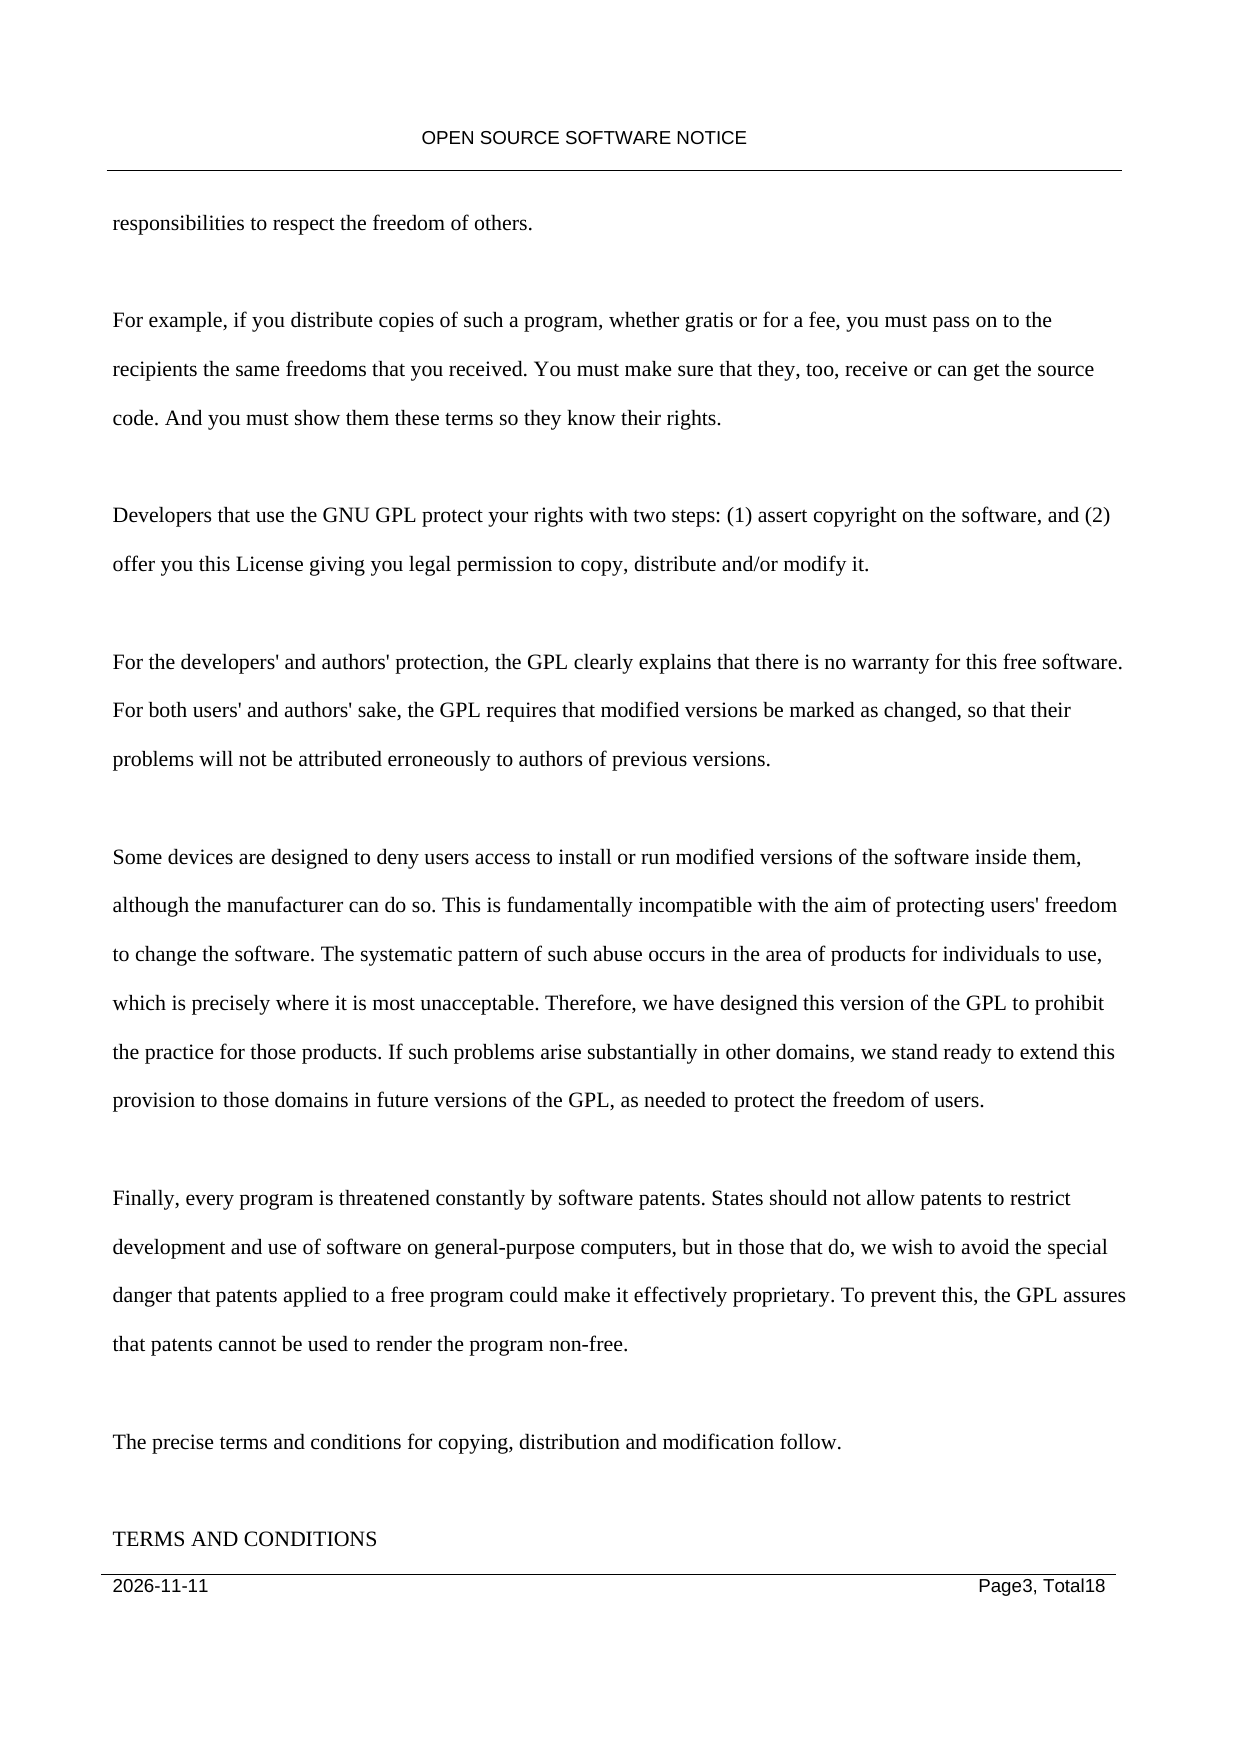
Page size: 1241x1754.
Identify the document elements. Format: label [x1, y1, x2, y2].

text [112, 206, 1128, 1555]
